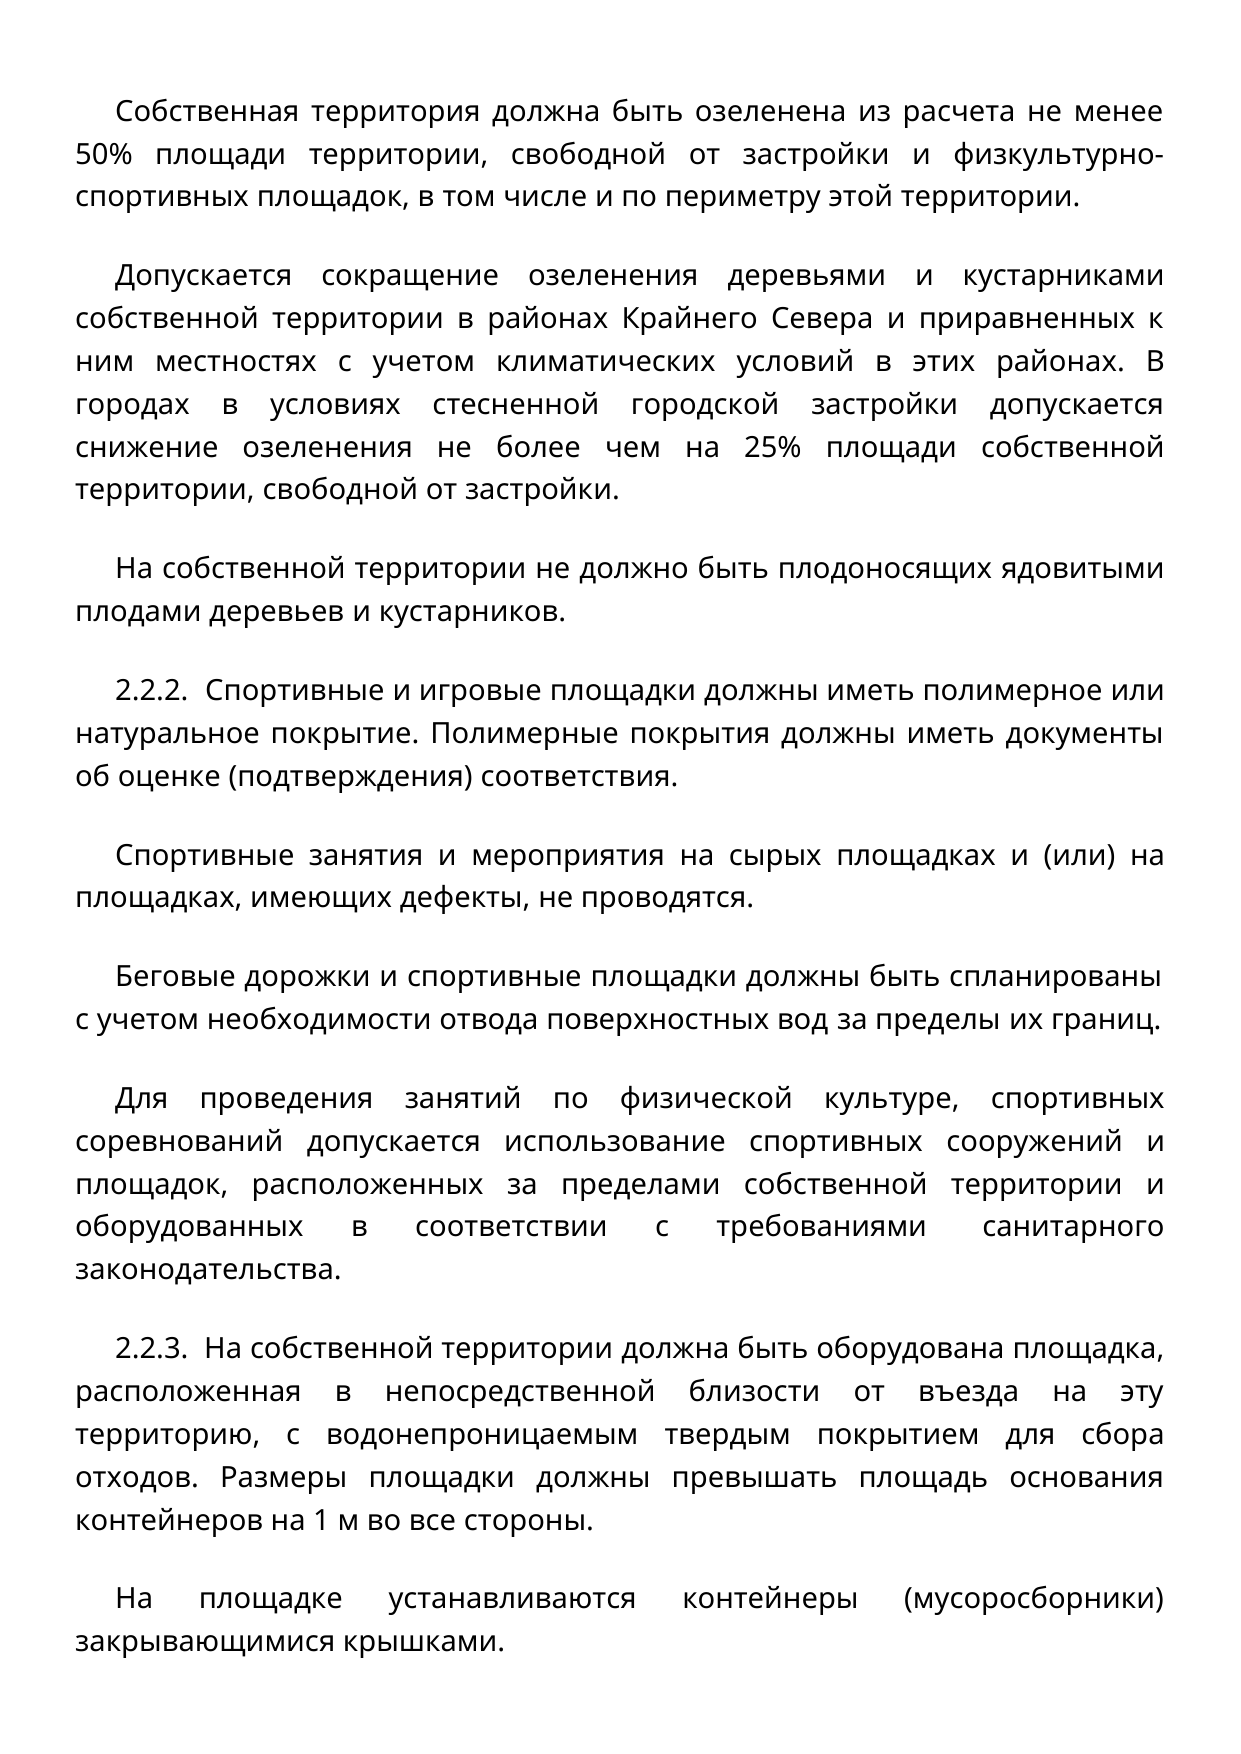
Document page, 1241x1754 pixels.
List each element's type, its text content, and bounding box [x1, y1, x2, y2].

text На собственной территории не должно быть плодоносящих ядовитыми плодами деревьев и кустарников. [75, 548, 1165, 630]
text Беговые дорожки и спортивные площадки должны быть спланированы с учетом необходимости отвода поверхностных вод за пределы их границ. [75, 956, 1163, 1038]
list На собственной территории должна быть оборудована площадка, расположенная в непосредственной близости от въезда на эту территорию, с водонепроницаемым твердым покрытием для сбора отходов. Размеры площадки должны превышать площадь основания контейнеров на 1 м во все стороны. [75, 1327, 1164, 1538]
text Спортивные занятия и мероприятия на сырых площадках и (или) на площадках, имеющих дефекты, не проводятся. [75, 834, 1164, 916]
text Допускается сокращение озеленения деревьями и кустарниками собственной территории в районах Крайнего Севера и приравненных к ним местностях с учетом климатических условий в этих районах. В городах в условиях стесненной городской застройки допускается снижение озеленения не более чем на 25% площади собственной территории, свободной от застройки. [75, 254, 1165, 508]
text Собственная территория должна быть озеленена из расчета не менее 50% площади территории, свободной от застройки и физкультурно-спортивных площадок, в том числе и по периметру этой территории. [75, 90, 1164, 215]
list Спортивные и игровые площадки должны иметь полимерное или натуральное покрытие. Полимерные покрытия должны иметь документы об оценке (подтверждения) соответствия. [75, 669, 1165, 795]
text Для проведения занятий по физической культуре, спортивных соревнований допускается использование спортивных сооружений и площадок, расположенных за пределами собственной территории и оборудованных в соответствии с требованиями санитарного законодательства. [75, 1077, 1165, 1288]
text На площадке устанавливаются контейнеры (мусоросборники) закрывающимися крышками. [75, 1578, 1164, 1660]
